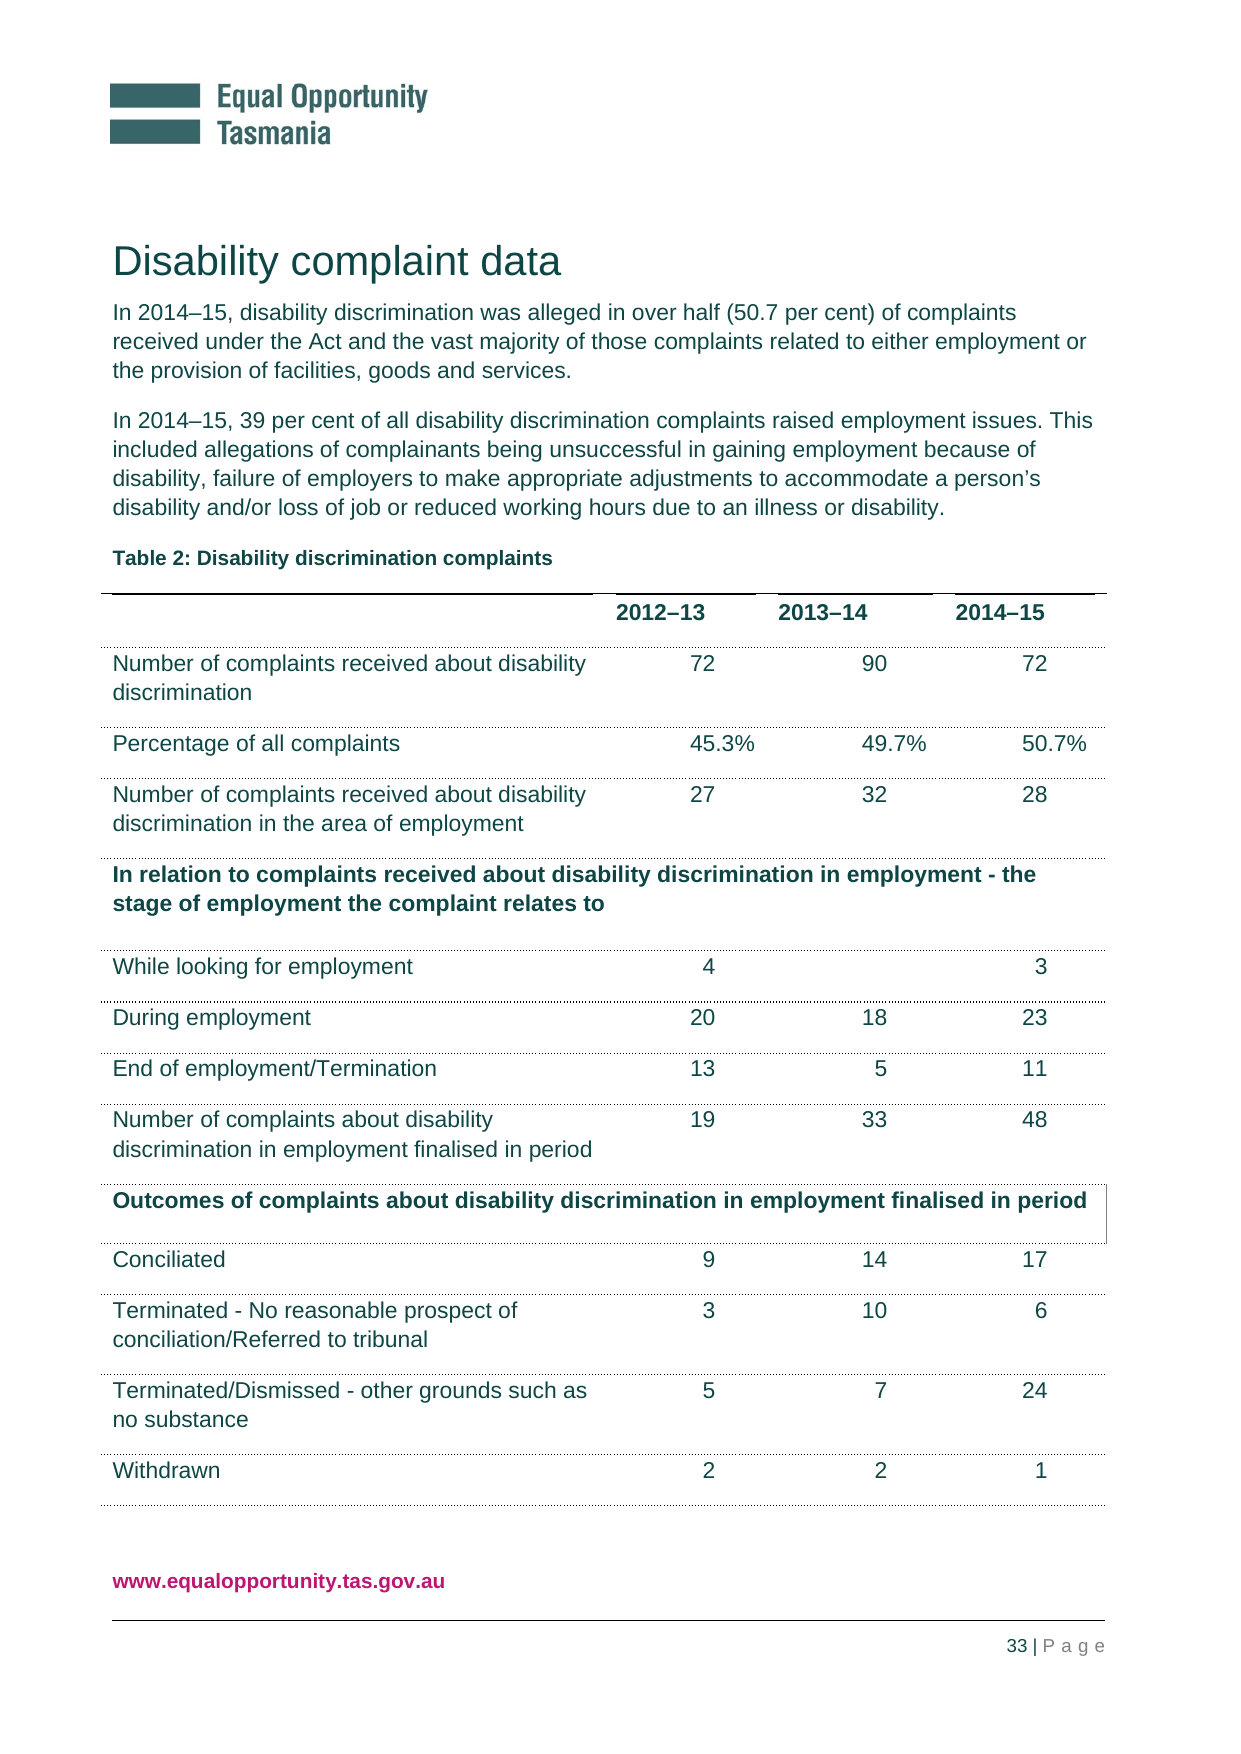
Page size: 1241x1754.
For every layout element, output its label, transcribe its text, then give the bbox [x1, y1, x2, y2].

table_cell 45.3% [605, 727, 767, 778]
table_cell Percentage of all complaints [101, 727, 604, 778]
table_cell 49.7% [767, 727, 944, 778]
table_cell Outcomes of complaints about disability discrimination in employment finalised in period [101, 1184, 1106, 1243]
table_cell End of employment/Termination [101, 1053, 604, 1103]
table_cell 2 [767, 1454, 944, 1505]
table_cell 3 [605, 1294, 767, 1374]
table_cell 5 [605, 1374, 767, 1454]
table_cell 6 [944, 1294, 1107, 1374]
table_cell 3 [944, 950, 1107, 1001]
table_cell Number of complaints received about disability discrimination [101, 647, 604, 727]
table_cell Number of complaints about disability discrimination in employment finalised in period [101, 1104, 604, 1184]
text Table 2: Disability discrimination complaints [112, 542, 1105, 572]
subtitle Disability complaint data [112, 236, 1105, 284]
table_cell 27 [605, 778, 767, 858]
table_cell 33 [767, 1104, 944, 1184]
table_cell Number of complaints received about disability discrimination in the area of employment [101, 778, 604, 858]
table_cell 23 [944, 1001, 1107, 1052]
table_cell 9 [605, 1243, 767, 1294]
table_cell 11 [944, 1053, 1107, 1103]
table_cell 20 [605, 1001, 767, 1052]
table_cell 50.7% [944, 727, 1107, 778]
table_cell During employment [101, 1001, 604, 1052]
table_cell 2 [605, 1454, 767, 1505]
table_header [101, 594, 604, 647]
table_cell Withdrawn [101, 1454, 604, 1505]
table_header 2014–15 [944, 594, 1107, 647]
table_cell 48 [944, 1104, 1107, 1184]
table_cell [767, 950, 944, 1001]
table_cell 90 [767, 647, 944, 727]
table_cell Terminated - No reasonable prospect of conciliation/Referred to tribunal [101, 1294, 604, 1374]
table_cell 1 [944, 1454, 1107, 1505]
text In 2014–15, 39 per cent of all disability discrimination complaints raised employment issues. This included allegations of complainants being unsuccessful in gaining employment because of disability, failure of employers to make appropriate adjustments to accommodate a person’s disability and/or loss of job or reduced working hours due to an illness or disability. [112, 405, 1105, 522]
table_cell 32 [767, 778, 944, 858]
table_cell 7 [767, 1374, 944, 1454]
table_cell Conciliated [101, 1243, 604, 1294]
table_cell 4 [605, 950, 767, 1001]
table_header 2012–13 [605, 594, 767, 647]
picture [110, 76, 1144, 149]
table_cell While looking for employment [101, 950, 604, 1001]
table_cell 19 [605, 1104, 767, 1184]
table_cell In relation to complaints received about disability discrimination in employment - the stage of employment the complaint relates to [101, 858, 1107, 950]
table_cell 5 [767, 1053, 944, 1103]
table_cell 13 [605, 1053, 767, 1103]
table_cell 24 [944, 1374, 1107, 1454]
table_header 2013–14 [767, 594, 944, 647]
table_cell 17 [944, 1243, 1107, 1294]
text In 2014–15, disability discrimination was alleged in over half (50.7 per cent) of complaints received under the Act and the vast majority of those complaints related to either employment or the provision of facilities, goods and services. [112, 297, 1105, 384]
table_cell 14 [767, 1243, 944, 1294]
table_cell 10 [767, 1294, 944, 1374]
table_cell Terminated/Dismissed - other grounds such as no substance [101, 1374, 604, 1454]
table_cell 18 [767, 1001, 944, 1052]
table_cell 28 [944, 778, 1107, 858]
table_cell 72 [944, 647, 1107, 727]
table_cell 72 [605, 647, 767, 727]
